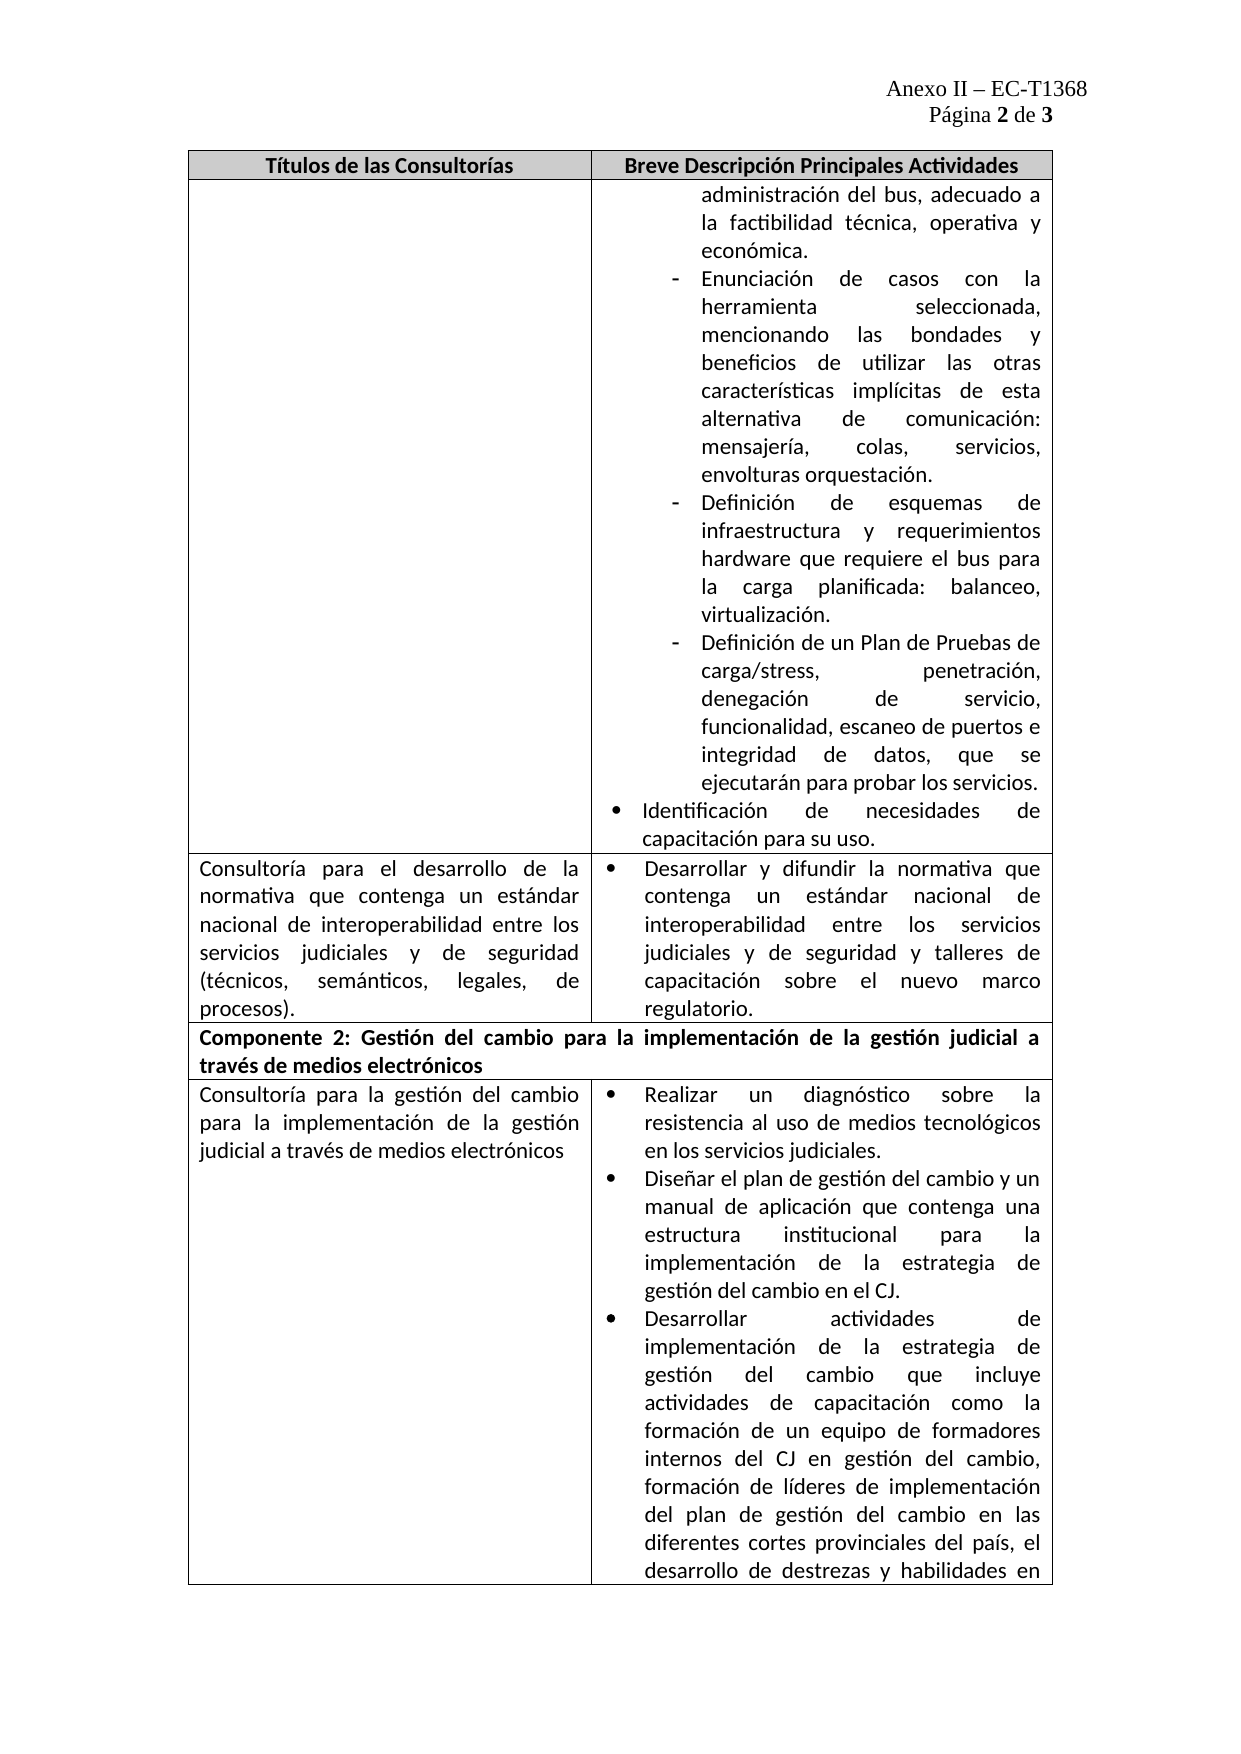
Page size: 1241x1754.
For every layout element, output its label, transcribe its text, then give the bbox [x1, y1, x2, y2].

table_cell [189, 1080, 591, 1584]
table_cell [592, 1080, 1052, 1584]
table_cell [189, 180, 591, 853]
table_header Títulos de las Consultorías [189, 151, 591, 179]
table_header Breve Descripción Principales Actividades [592, 151, 1052, 179]
table_cell Componente 2: Gestión del cambio para la implementación de la gestión judicial a través de medios electrónicos [189, 1023, 1052, 1079]
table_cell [592, 180, 1052, 853]
table_cell Desarrollar y difundir la normativa que contenga un estándar nacional de interoperabilidad entre los servicios judiciales y de seguridad y talleres de capacitación sobre el nuevo marco regulatorio. [592, 854, 1052, 1022]
table_cell Consultoría para el desarrollo de la normativa que contenga un estándar nacional de interoperabilidad entre los servicios judiciales y de seguridad (técnicos, semánticos, legales, de procesos). [189, 854, 591, 1022]
